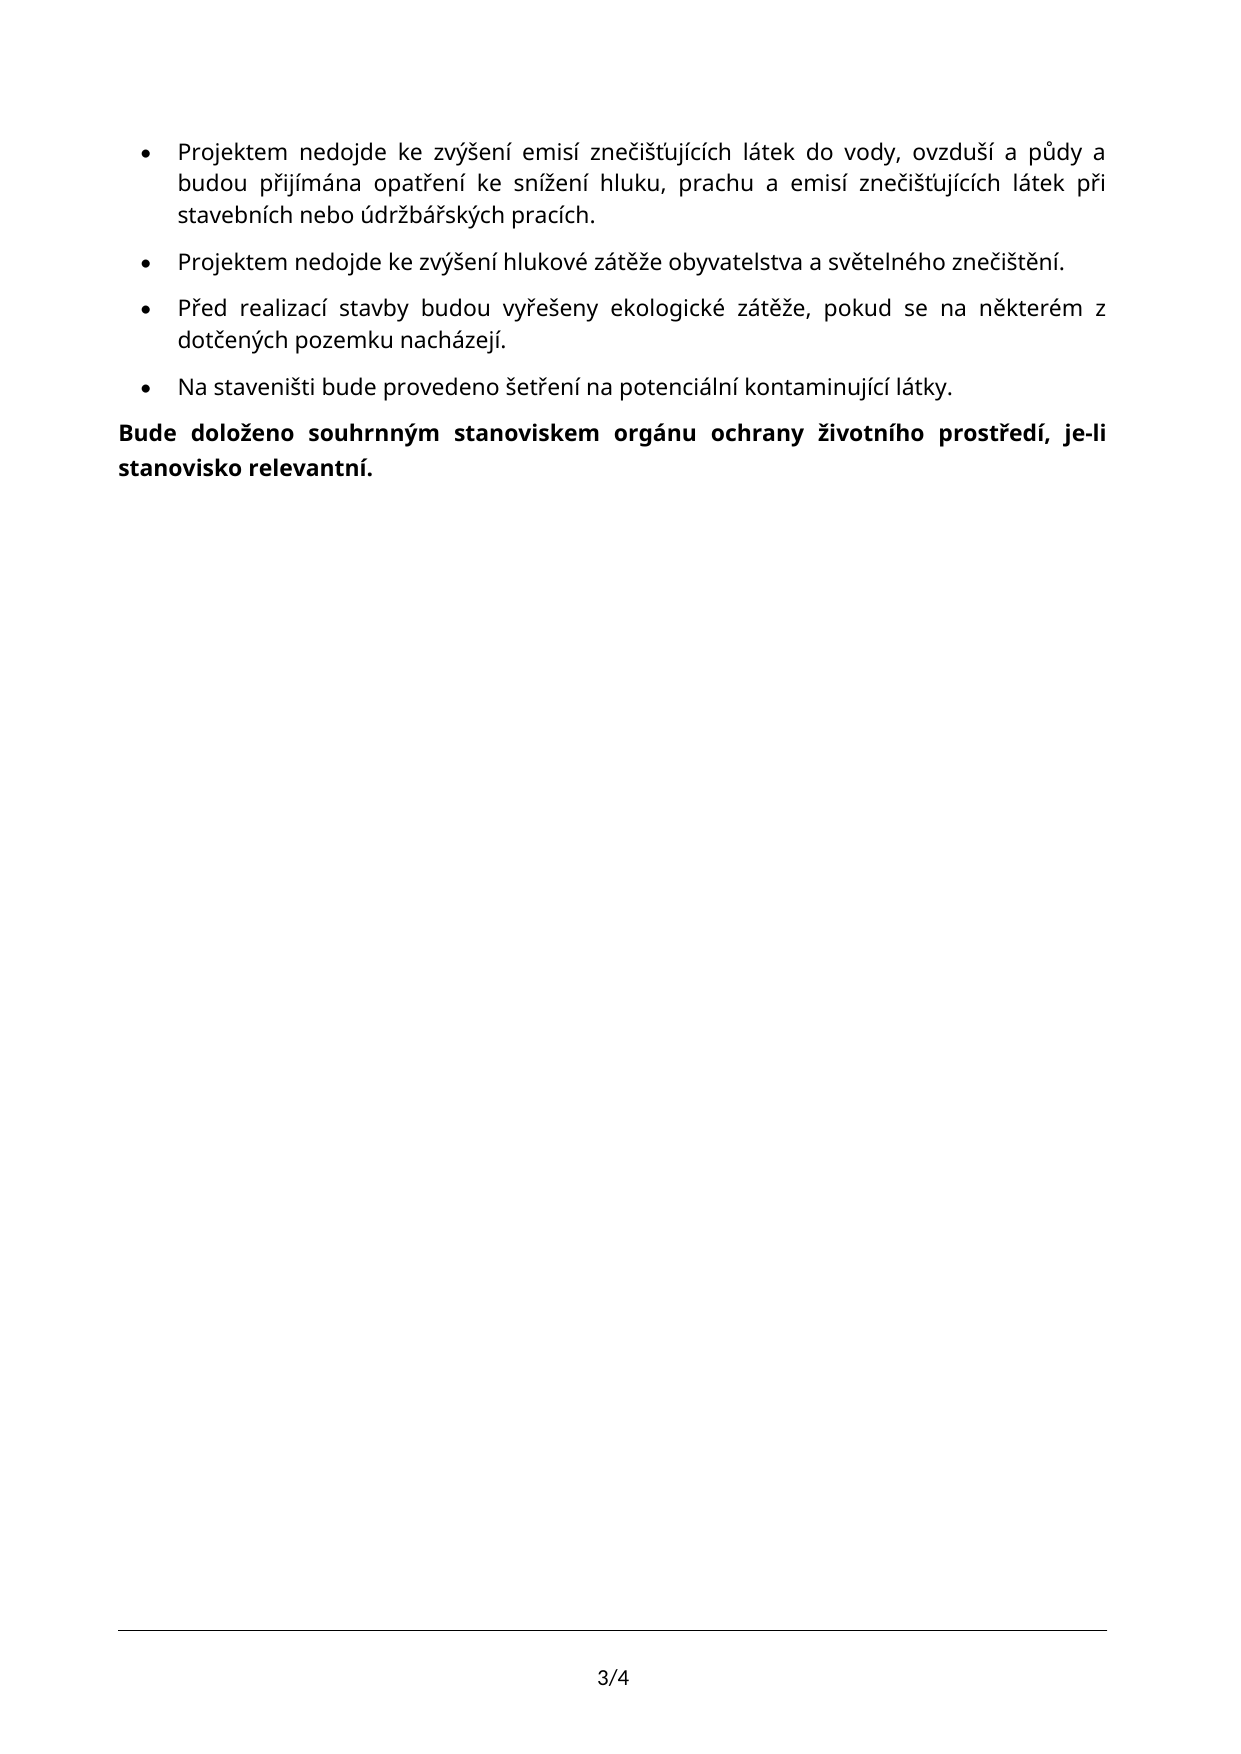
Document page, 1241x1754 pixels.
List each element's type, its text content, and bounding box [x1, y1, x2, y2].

list Před realizací stavby budou vyřešeny ekologické zátěže, pokud se na některém z dotčených pozemku nacházejí. [140, 292, 1107, 355]
list Projektem nedojde ke zvýšení emisí znečišťujících látek do vody, ovzduší a půdy a budou přijímána opatření ke snížení hluku, prachu a emisí znečišťujících látek při stavebních nebo údržbářských pracích. [140, 136, 1107, 230]
text Bude doloženo souhrnným stanoviskem orgánu ochrany životního prostředí, je-li stanovisko relevantní. [118, 417, 1107, 483]
list Projektem nedojde ke zvýšení hlukové zátěže obyvatelstva a světelného znečištění. [140, 246, 1107, 277]
list Na staveništi bude provedeno šetření na potenciální kontaminující látky. [140, 371, 1107, 402]
